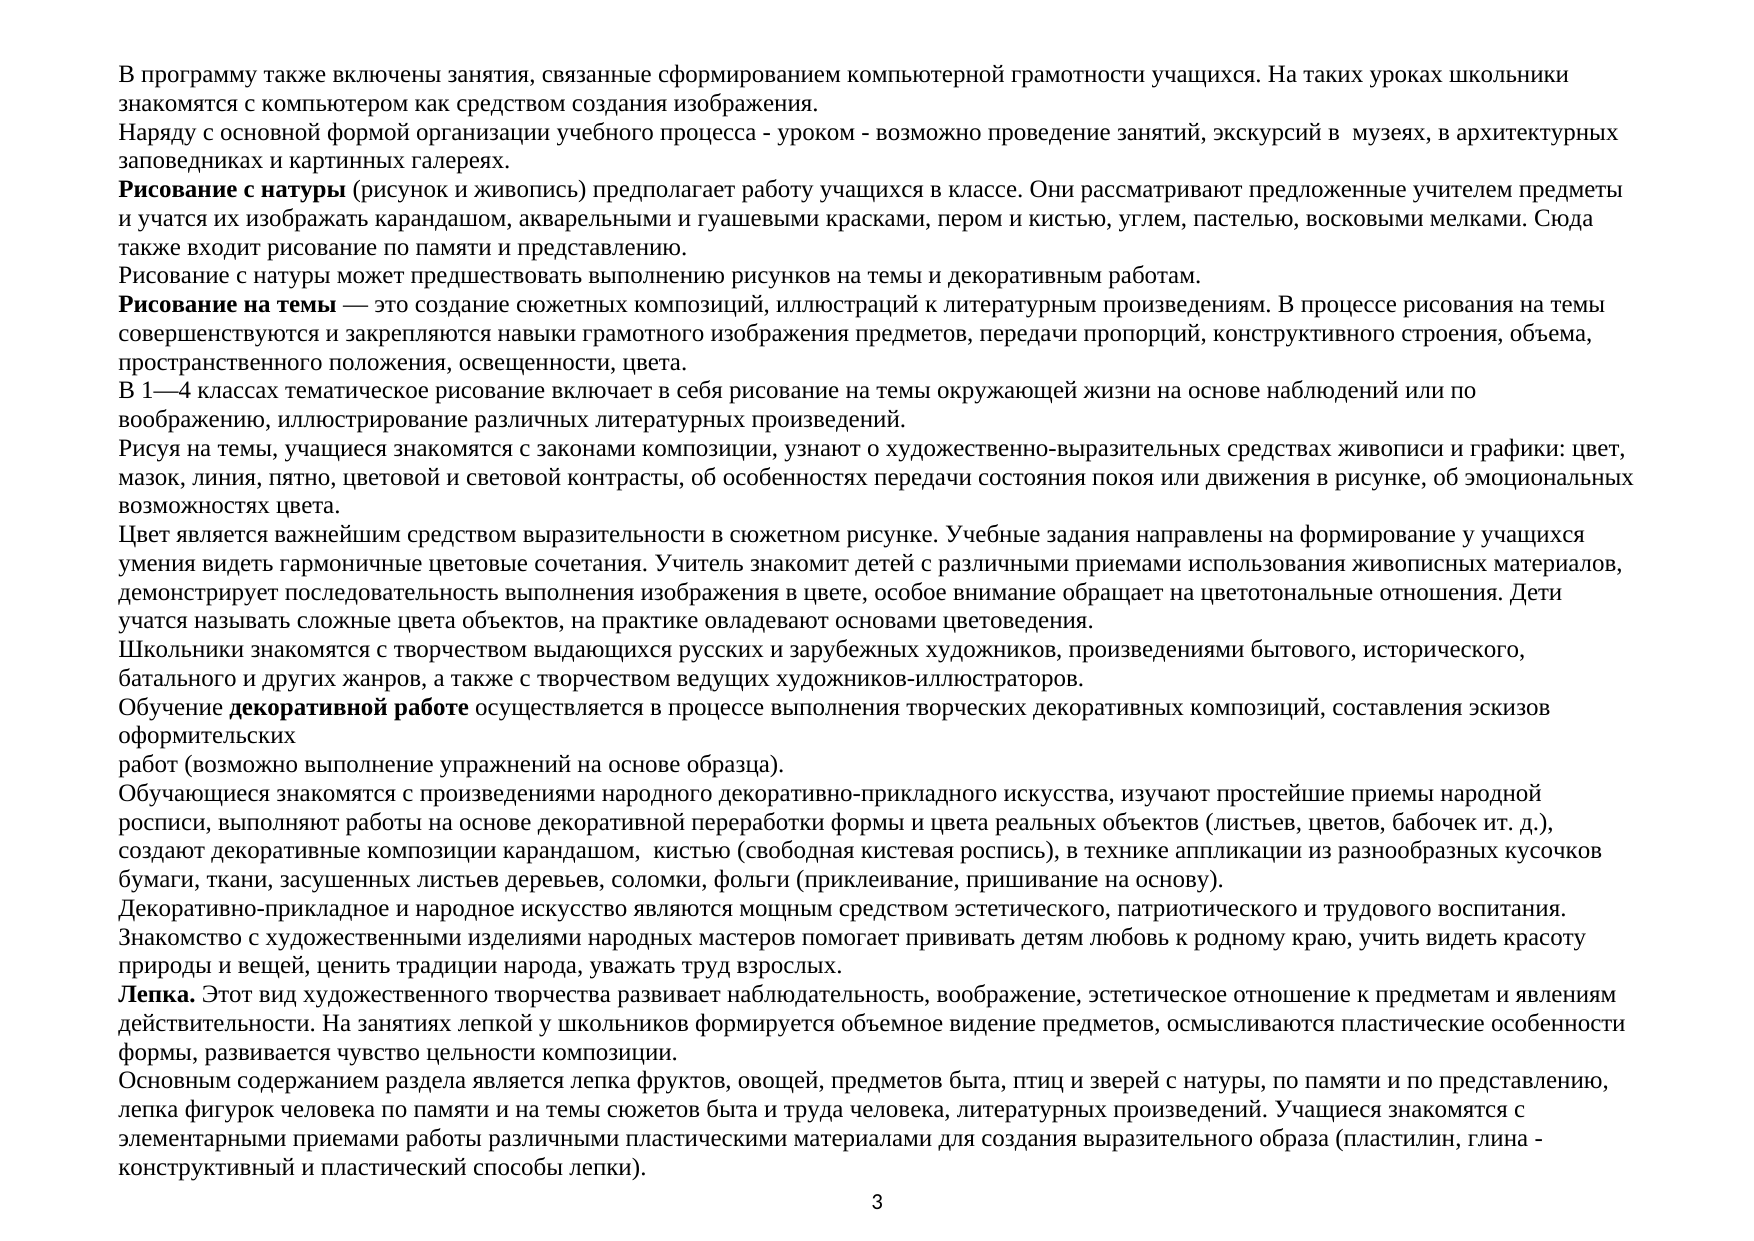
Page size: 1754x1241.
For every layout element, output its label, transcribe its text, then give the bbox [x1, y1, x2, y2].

text Цвет является важнейшим средством выразительности в сюжетном рисунке. Учебные задания направлены на формирование у учащихся умения видеть гармоничные цветовые сочетания. Учитель знакомит детей с различными приемами использования живописных материалов, демонстрирует последовательность выполнения изображения в цвете, особое внимание обращает на цветотональные отношения. Дети учатся называть сложные цвета объектов, на практике овладевают основами цветоведения. [118, 519, 1636, 634]
text Рисуя на темы, учащиеся знакомятся с законами композиции, узнают о художественно-выразительных средствах живописи и графики: цвет, мазок, линия, пятно, цветовой и световой контрасты, об особенностях передачи состояния покоя или движения в рисунке, об эмоциональных возможностях цвета. [118, 433, 1636, 519]
text В программу также включены занятия, связанные сформированием компьютерной грамотности учащихся. На таких уроках школьники знакомятся с компьютером как средством создания изображения. [118, 59, 1636, 117]
text Декоративно-прикладное и народное искусство являются мощным средством эстетического, патриотического и трудового воспитания. Знакомство с художественными изделиями народных мастеров помогает прививать детям любовь к родному краю, учить видеть красоту природы и вещей, ценить традиции народа, уважать труд взрослых. [118, 893, 1636, 979]
text Рисование с натуры (рисунок и живопись) предполагает работу учащихся в классе. Они рассматривают предложенные учителем предметы и учатся их изображать карандашом, акварельными и гуашевыми красками, пером и кистью, углем, пастелью, восковыми мелками. Сюда также входит рисование по памяти и представлению. [118, 174, 1636, 260]
text Обучение декоративной работе осуществляется в процессе выполнения творческих декоративных композиций, составления эскизов оформительских [118, 692, 1636, 749]
text Рисование на темы — это создание сюжетных композиций, иллюстраций к литературным произведениям. В процессе рисования на темы совершенствуются и закрепляются навыки грамотного изображения предметов, передачи пропорций, конструктивного строения, объема, пространственного положения, освещенности, цвета. [118, 289, 1636, 375]
text Рисование с натуры может предшествовать выполнению рисунков на темы и декоративным работам. [118, 260, 1636, 289]
text Обучающиеся знакомятся с произведениями народного декоративно-прикладного искусства, изучают простейшие приемы народной росписи, выполняют работы на основе декоративной переработки формы и цвета реальных объектов (листьев, цветов, бабочек ит. д.), создают декоративные композиции карандашом, кистью (свободная кистевая роспись), в технике аппликации из разнообразных кусочков бумаги, ткани, засушенных листьев деревьев, соломки, фольги (приклеивание, пришивание на основу). [118, 778, 1636, 893]
text работ (возможно выполнение упражнений на основе образца). [118, 749, 1636, 778]
text Лепка. Этот вид художественного творчества развивает наблюдательность, воображение, эстетическое отношение к предметам и явлениям действительности. На занятиях лепкой у школьников формируется объемное видение предметов, осмысливаются пластические особенности формы, развивается чувство цельности композиции. [118, 979, 1636, 1065]
text Основным содержанием раздела является лепка фруктов, овощей, предметов быта, птиц и зверей с натуры, по памяти и по представлению, лепка фигурок человека по памяти и на темы сюжетов быта и труда человека, литературных произведений. Учащиеся знакомятся с элементарными приемами работы различными пластическими материалами для создания выразительного образа (пластилин, глина -конструктивный и пластический способы лепки). [118, 1065, 1636, 1180]
text Школьники знакомятся с творчеством выдающихся русских и зарубежных художников, произведениями бытового, исторического, батального и других жанров, а также с творчеством ведущих художников-иллюстраторов. [118, 634, 1636, 692]
text Наряду с основной формой организации учебного процесса - уроком - возможно проведение занятий, экскурсий в музеях, в архитектурных заповедниках и картинных галереях. [118, 117, 1636, 174]
text В 1—4 классах тематическое рисование включает в себя рисование на темы окружающей жизни на основе наблюдений или по воображению, иллюстрирование различных литературных произведений. [118, 375, 1636, 433]
